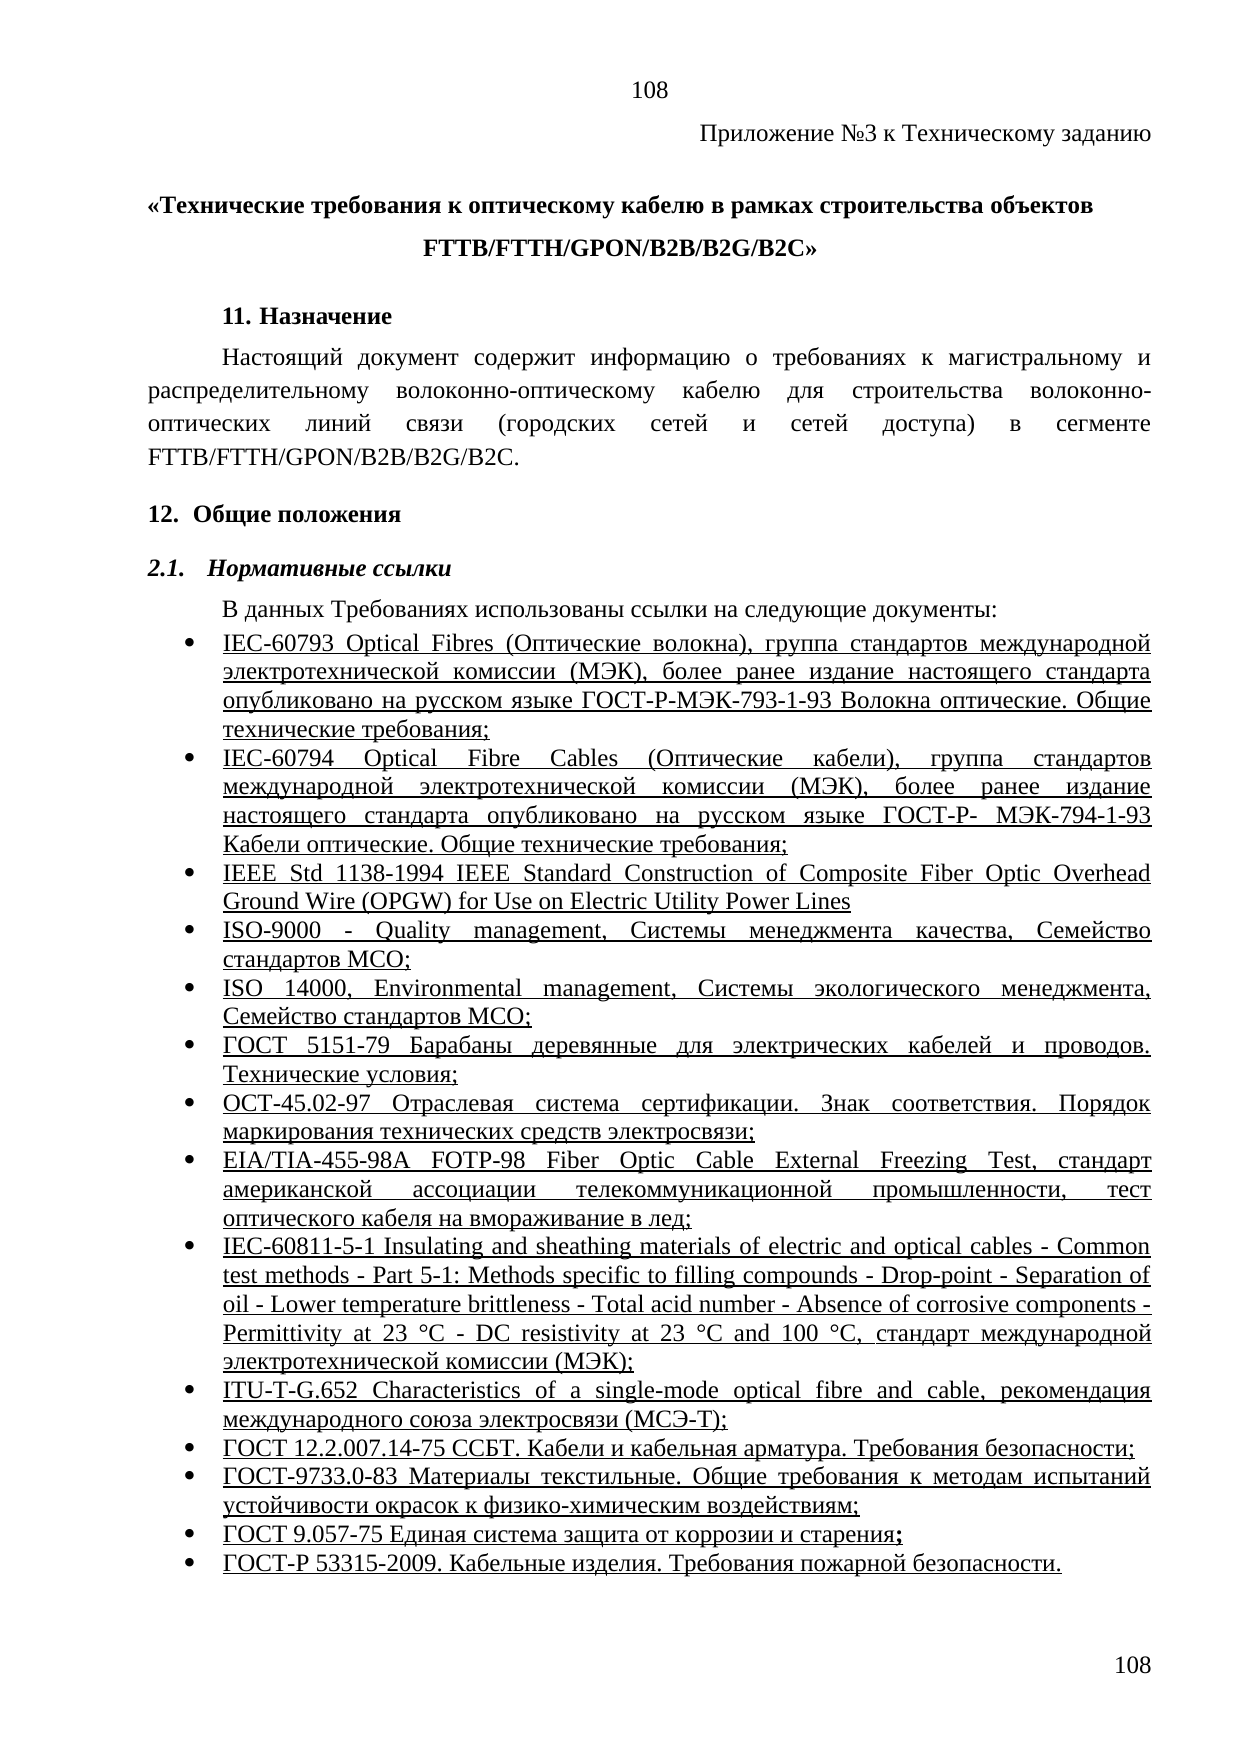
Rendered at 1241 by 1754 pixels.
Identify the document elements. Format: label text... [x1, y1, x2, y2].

list EIA/TIA-455-98A FOTP-98 Fiber Optic Cable External Freezing Test, стандарт американской ассоциации телекоммуникационной промышленности, тест оптического кабеля на вмораживание в лед; [185, 1145, 1152, 1231]
list ITU-T-G.652 Characteristics of a single-mode optical fibre and cable, рекомендация международного союза электросвязи (МСЭ-Т); [185, 1375, 1152, 1433]
list IEEE Std 1138-1994 IEEE Standard Construction of Composite Fiber Optic Overhead Ground Wire (OPGW) for Use on Electric Utility Power Lines [185, 858, 1152, 915]
list ОСТ-45.02-97 Отраслевая система сертификации. Знак соответствия. Порядок маркирования технических средств электросвязи; [185, 1088, 1152, 1145]
list IEC-60793 Optical Fibres (Оптические волокна), группа стандартов международной электротехнической комиссии (МЭК), более ранее издание настоящего стандарта опубликовано на русском языке ГОСТ-Р-МЭК-793-1-93 Волокна оптические. Общие технические требования; [185, 628, 1152, 743]
list ISO-9000 - Quality management, Системы менеджмента качества, Семейство стандартов МСО; [185, 915, 1152, 973]
text «Технические требования к оптическому кабелю в рамках строительства объектов FTTB/FTTH/GPON/B2B/B2G/B2C» [89, 190, 1152, 262]
list IEC-60811-5-1 Insulating and sheathing materials of electric and optical cables - Common test methods - Part 5-1: Methods specific to filling compounds - Drop-point - Separation of oil - Lower temperature brittleness - Total acid number - Absence of corrosive components - Permittivity at 23 °C - DC resistivity at 23 °C and 100 °C, стандарт международной электротехнической комиссии (МЭК); [185, 1231, 1152, 1375]
text Приложение №3 к Техническому заданию [89, 118, 1152, 147]
list IEC-60794 Optical Fibre Cables (Оптические кабели), группа стандартов международной электротехнической комиссии (МЭК), более ранее издание настоящего стандарта опубликовано на русском языке ГОСТ-Р- МЭК-794-1-93 Кабели оптические. Общие технические требования; [185, 743, 1152, 858]
list Общие положения [148, 499, 1152, 528]
list ГОСТ 9.057-75 Единая система защита от коррозии и старения; [185, 1519, 1152, 1548]
list ГОСТ-Р 53315-2009. Кабельные изделия. Требования пожарной безопасности. [185, 1548, 1152, 1576]
list ГОСТ 12.2.007.14-75 ССБТ. Кабели и кабельная арматура. Требования безопасности; [185, 1433, 1152, 1461]
list ГОСТ-9733.0-83 Материалы текстильные. Общие требования к методам испытаний устойчивости окрасок к физико-химическим воздействиям; [185, 1461, 1152, 1519]
list ISO 14000, Environmental management, Системы экологического менеджмента, Семейство стандартов МСО; [185, 973, 1152, 1030]
text Настоящий документ содержит информацию о требованиях к магистральному и распределительному волоконно-оптическому кабелю для строительства волоконно-оптических линий связи (городских сетей и сетей доступа) в сегменте FTTB/FTTH/GPON/B2B/B2G/B2C. [148, 342, 1152, 470]
list ГОСТ 5151-79 Барабаны деревянные для электрических кабелей и проводов. Технические условия; [185, 1030, 1152, 1088]
text В данных Требованиях использованы ссылки на следующие документы: [148, 594, 1152, 623]
list Нормативные ссылки [148, 553, 1152, 582]
list Назначение [222, 301, 1152, 330]
